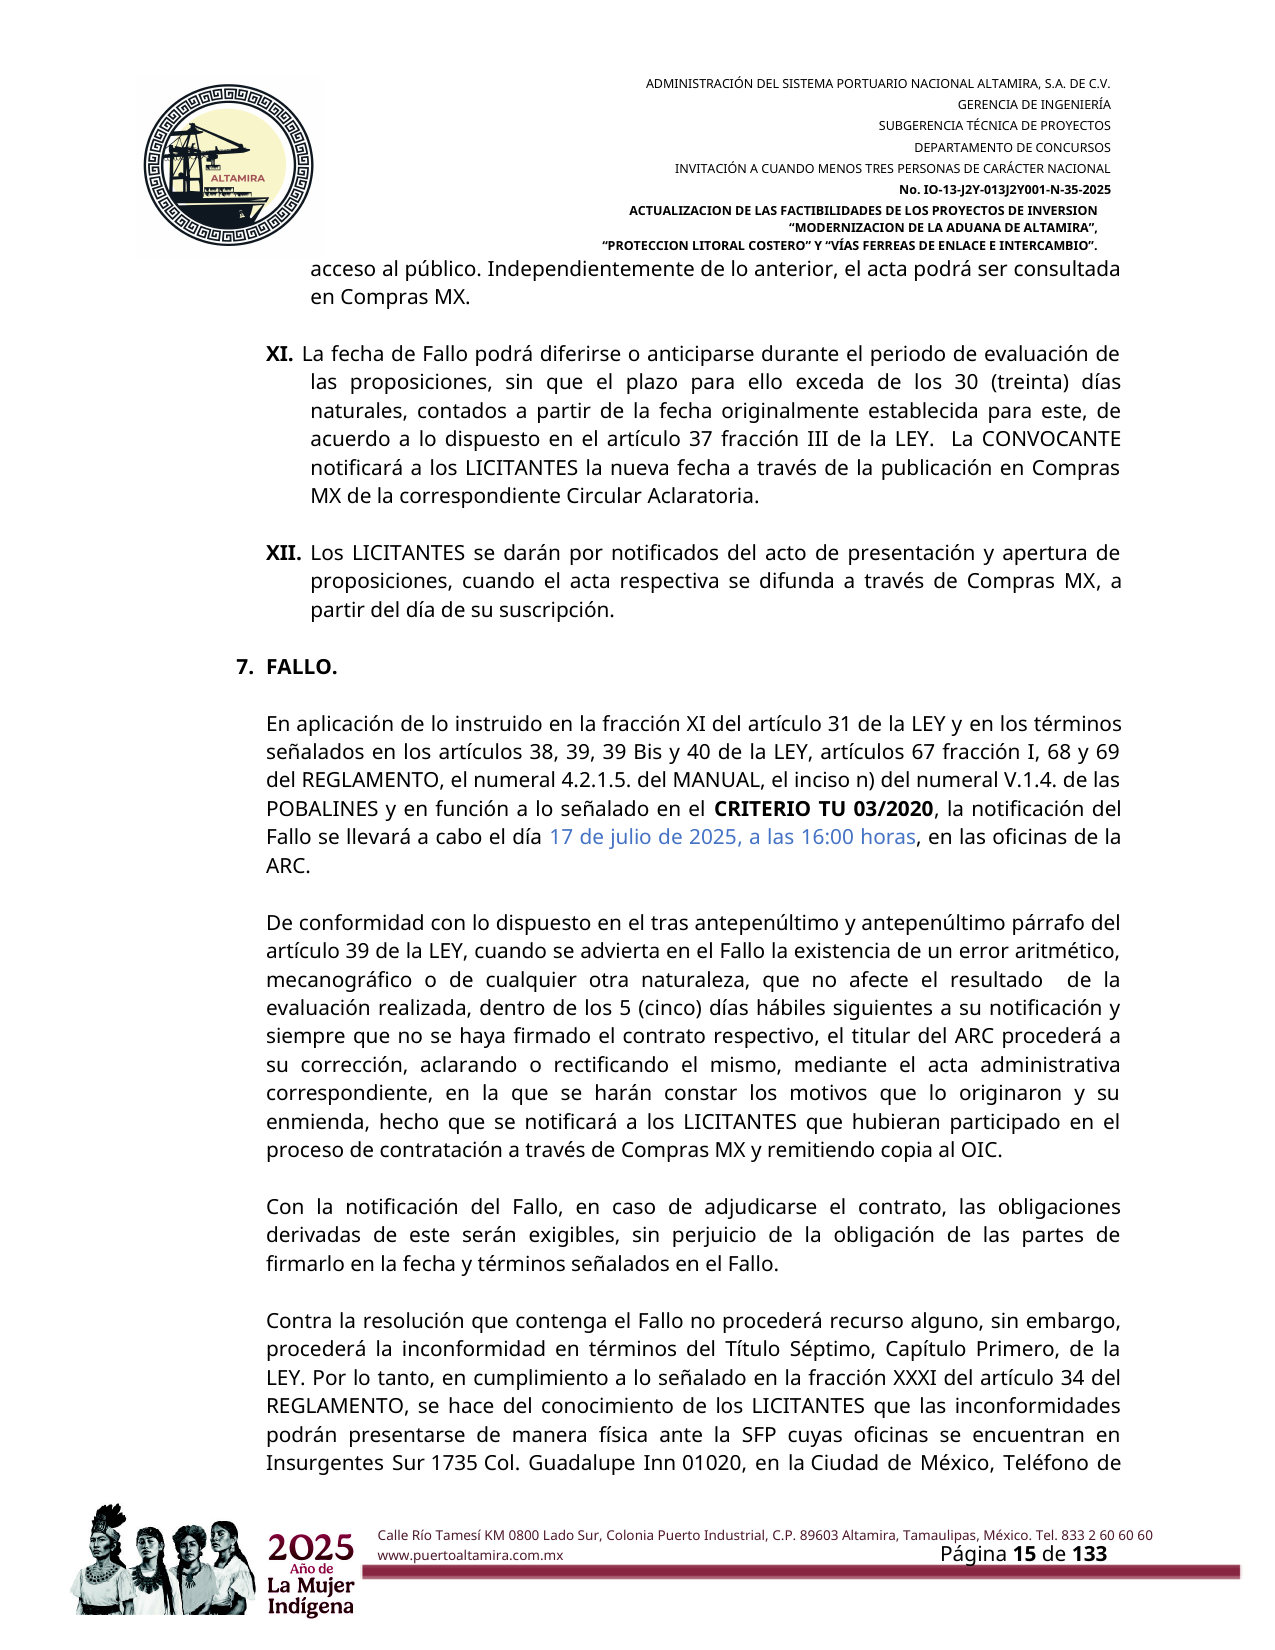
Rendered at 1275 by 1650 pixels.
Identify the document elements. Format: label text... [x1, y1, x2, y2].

list FALLO. [236, 652, 1122, 680]
text De conformidad con lo dispuesto en el tras antepenúltimo y antepenúltimo párrafo del artículo 39 de la LEY, cuando se advierta en el Fallo la existencia de un error aritmético, mecanográfico o de cualquier otra naturaleza, que no afecte el resultado de la evaluación realizada, dentro de los 5 (cinco) días hábiles siguientes a su notificación y siempre que no se haya firmado el contrato respectivo, el titular del ARC procederá a su corrección, aclarando o rectificando el mismo, mediante el acta administrativa correspondiente, en la que se harán constar los motivos que lo originaron y su enmienda, hecho que se notificará a los LICITANTES que hubieran participado en el proceso de contratación a través de Compras MX y remitiendo copia al OIC. [266, 908, 1122, 1164]
list Los LICITANTES se darán por notificados del acto de presentación y apertura de proposiciones, cuando el acta respectiva se difunda a través de Compras MX, a partir del día de su suscripción. [266, 538, 1122, 623]
text En aplicación de lo instruido en la fracción XI del artículo 31 de la LEY y en los términos señalados en los artículos 38, 39, 39 Bis y 40 de la LEY, artículos 67 fracción I, 68 y 69 del REGLAMENTO, el numeral 4.2.1.5. del MANUAL, el inciso n) del numeral V.1.4. de las POBALINES y en función a lo señalado en el CRITERIO TU 03/2020, la notificación del Fallo se llevará a cabo el día 17 de julio de 2025, a las 16:00 horas, en las oficinas de la ARC. [266, 709, 1122, 879]
picture [0, 1497, 1244, 1627]
text Con la notificación del Fallo, en caso de adjudicarse el contrato, las obligaciones derivadas de este serán exigibles, sin perjuicio de la obligación de las partes de firmarlo en la fecha y términos señalados en el Fallo. [266, 1192, 1122, 1277]
list La fecha de Fallo podrá diferirse o anticiparse durante el periodo de evaluación de las proposiciones, sin que el plazo para ello exceda de los 30 (treinta) días naturales, contados a partir de la fecha originalmente establecida para este, de acuerdo a lo dispuesto en el artículo 37 fracción III de la LEY. La CONVOCANTE notificará a los LICITANTES la nueva fecha a través de la publicación en Compras MX de la correspondiente Circular Aclaratoria. [266, 339, 1122, 510]
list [266, 254, 1122, 311]
picture [134, 75, 325, 258]
